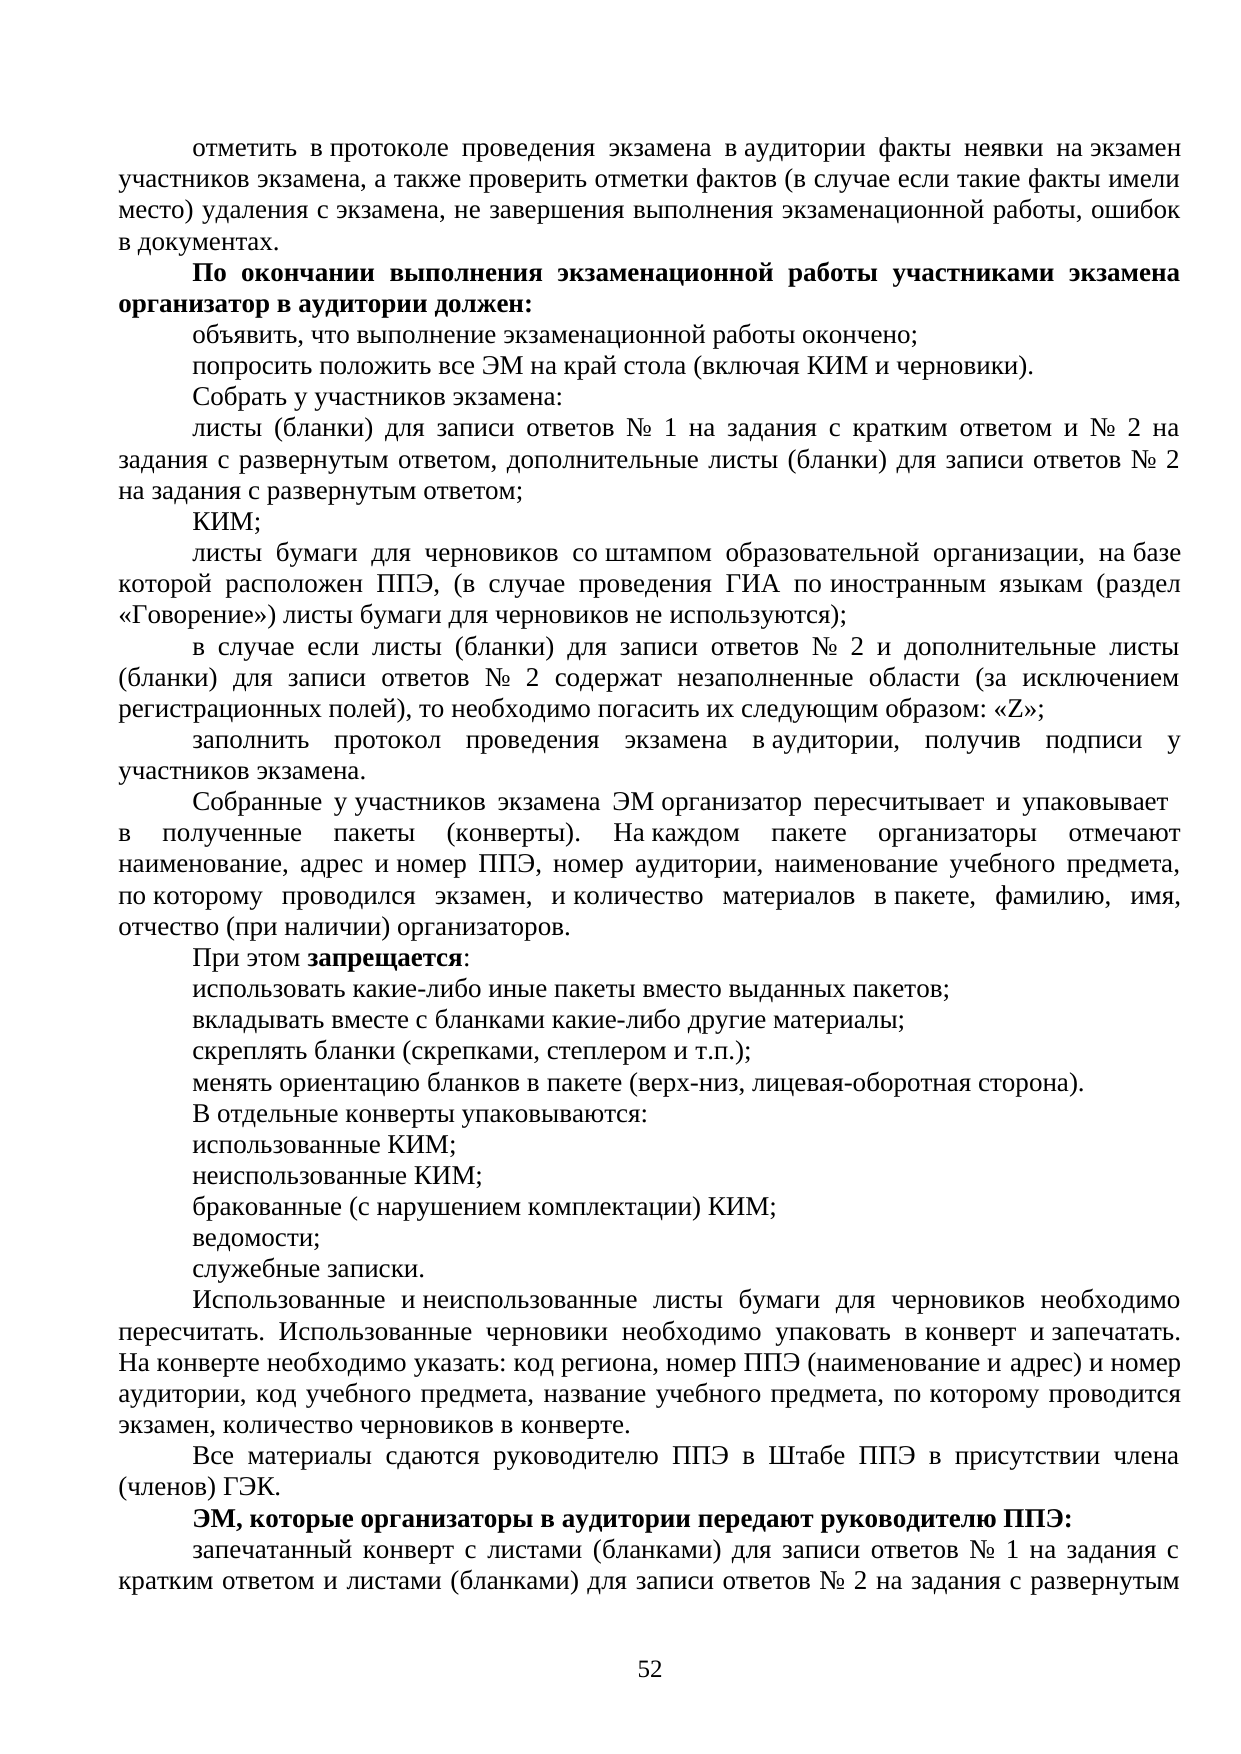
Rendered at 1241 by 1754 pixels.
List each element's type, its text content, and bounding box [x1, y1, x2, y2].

text Собрать у участников экзамена: [118, 380, 1181, 412]
text По окончании выполнения экзаменационной работы участниками экзамена организатор в аудитории должен: [118, 256, 1181, 318]
text ведомости; [118, 1221, 1181, 1252]
text скреплять бланки (скрепками, степлером и т.п.); [118, 1034, 1181, 1066]
text В отдельные конверты упаковываются: [118, 1097, 1181, 1128]
text Все материалы сдаются руководителю ППЭ в Штабе ППЭ в присутствии члена (членов) ГЭК. [118, 1439, 1181, 1502]
text заполнить протокол проведения экзамена в аудитории, получив подписи у участников экзамена. [118, 723, 1181, 785]
text КИМ; [118, 505, 1181, 536]
text ЭМ, которые организаторы в аудитории передают руководителю ППЭ: [118, 1502, 1181, 1533]
text менять ориентацию бланков в пакете (верх-низ, лицевая-оборотная сторона). [118, 1066, 1181, 1097]
text служебные записки. [118, 1252, 1181, 1284]
text Собранные у участников экзамена ЭМ организатор пересчитывает и упаковывает в полученные пакеты (конверты). На каждом пакете организаторы отмечают наименование, адрес и номер ППЭ, номер аудитории, наименование учебного предмета, по которому проводился экзамен, и количество материалов в пакете, фамилию, имя, отчество (при наличии) организаторов. [118, 785, 1181, 941]
text попросить положить все ЭМ на край стола (включая КИМ и черновики). [118, 349, 1181, 380]
text листы (бланки) для записи ответов № 1 на задания с кратким ответом и № 2 на задания с развернутым ответом, дополнительные листы (бланки) для записи ответов № 2 на задания с развернутым ответом; [118, 412, 1181, 505]
text неиспользованные КИМ; [118, 1159, 1181, 1190]
text в случае если листы (бланки) для записи ответов № 2 и дополнительные листы (бланки) для записи ответов № 2 содержат незаполненные области (за исключением регистрационных полей), то необходимо погасить их следующим образом: «Z»; [118, 629, 1181, 723]
text отметить в протоколе проведения экзамена в аудитории факты неявки на экзамен участников экзамена, а также проверить отметки фактов (в случае если такие факты имели место) удаления с экзамена, не завершения выполнения экзаменационной работы, ошибок в документах. [118, 131, 1181, 256]
text вкладывать вместе с бланками какие-либо другие материалы; [118, 1003, 1181, 1034]
text При этом запрещается: [118, 941, 1181, 972]
text листы бумаги для черновиков со штампом образовательной организации, на базе которой расположен ППЭ, (в случае проведения ГИА по иностранным языкам (раздел «Говорение») листы бумаги для черновиков не используются); [118, 536, 1181, 629]
text использованные КИМ; [118, 1128, 1181, 1159]
text бракованные (с нарушением комплектации) КИМ; [118, 1190, 1181, 1221]
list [118, 1533, 1181, 1595]
text Использованные и неиспользованные листы бумаги для черновиков необходимо пересчитать. Использованные черновики необходимо упаковать в конверт и запечатать. На конверте необходимо указать: код региона, номер ППЭ (наименование и адрес) и номер аудитории, код учебного предмета, название учебного предмета, по которому проводится экзамен, количество черновиков в конверте. [118, 1284, 1181, 1439]
text объявить, что выполнение экзаменационной работы окончено; [118, 318, 1181, 349]
text использовать какие-либо иные пакеты вместо выданных пакетов; [118, 972, 1181, 1003]
